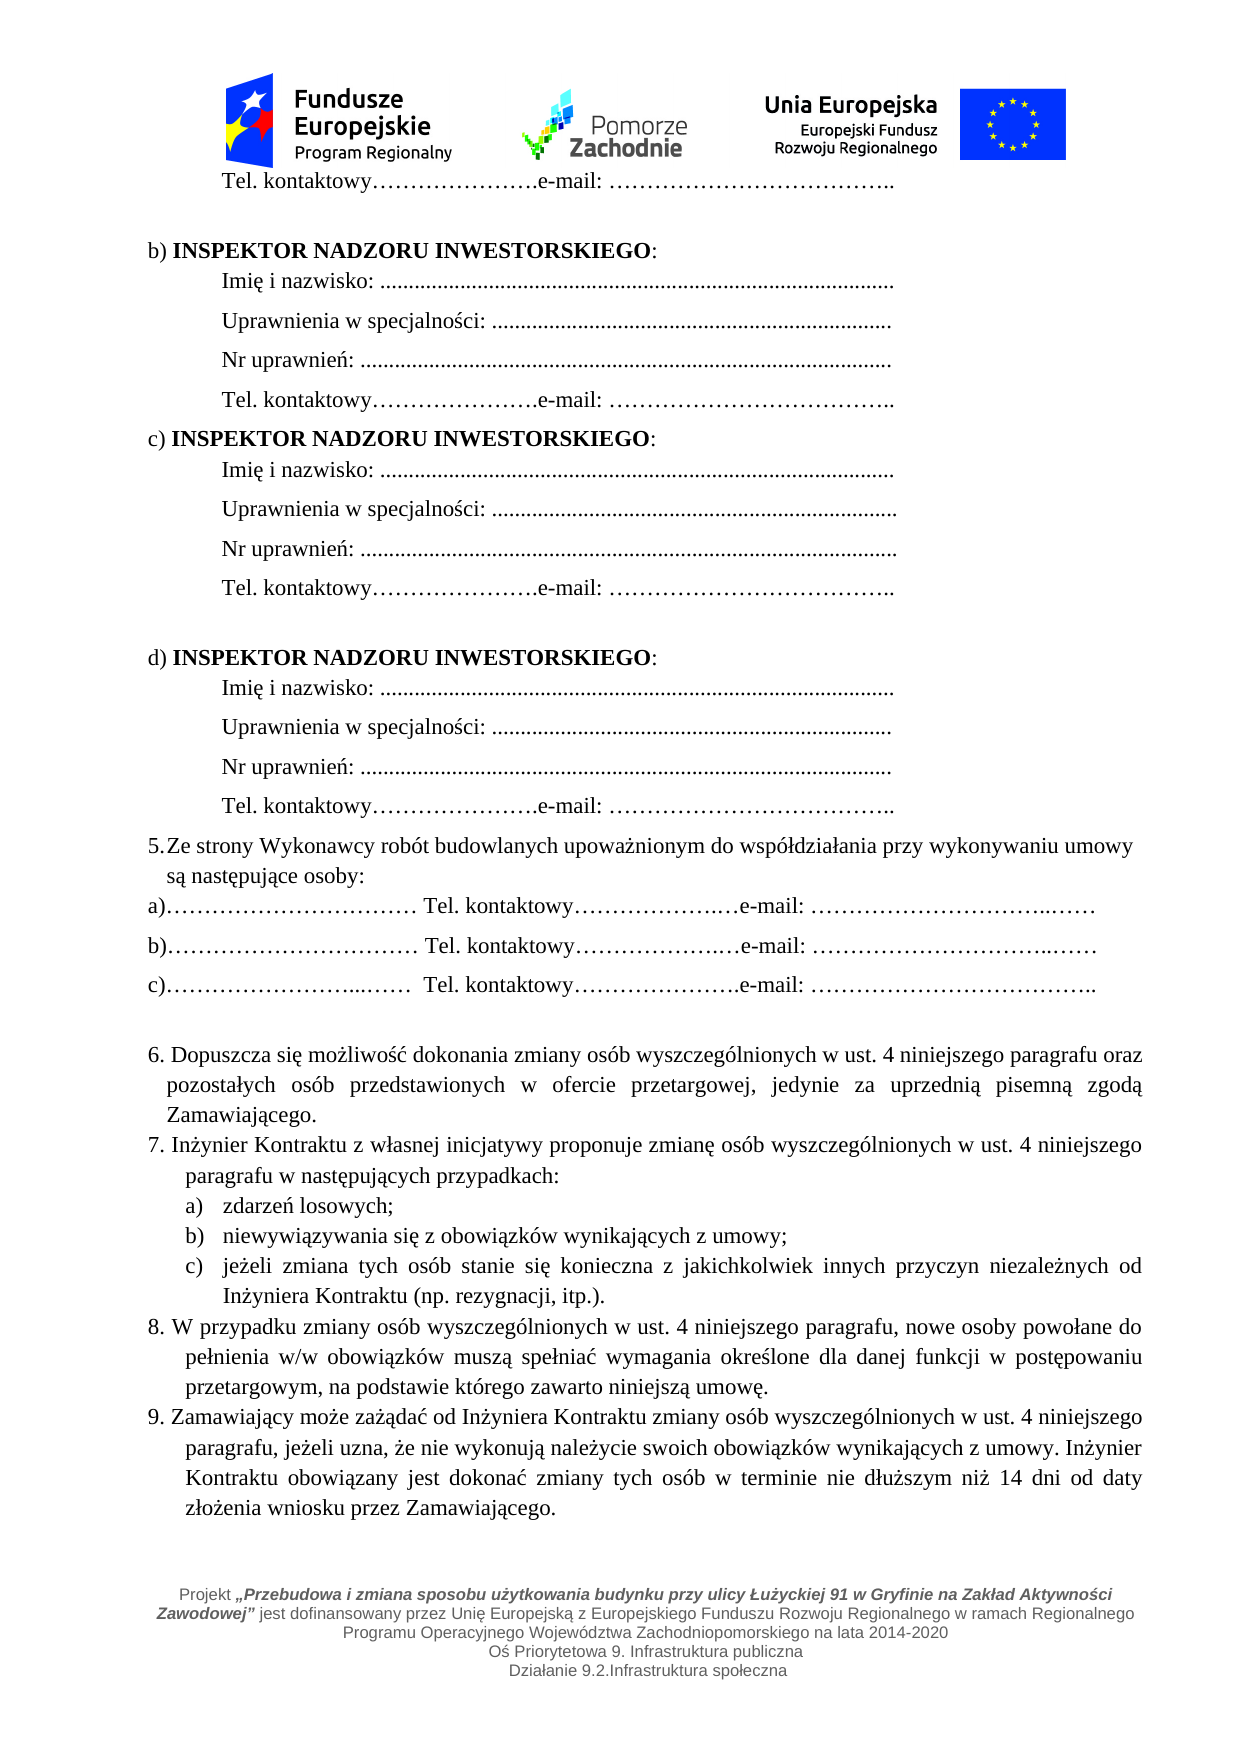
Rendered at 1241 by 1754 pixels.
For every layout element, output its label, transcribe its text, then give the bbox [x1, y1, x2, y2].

list zdarzeń losowych; [185, 1192, 1144, 1218]
text Nr uprawnień: ............................................................................................. [148, 753, 1144, 779]
text Uprawnienia w specjalności: ...................................................................... [148, 307, 1144, 333]
text Imię i nazwisko: .......................................................................................... [148, 674, 1144, 700]
picture [226, 73, 1066, 168]
text a)…………………………… Tel. kontaktowy……………….…e-mail: …………………………..…… [148, 892, 1144, 919]
text b) INSPEKTOR NADZORU INWESTORSKIEGO: [148, 237, 1144, 264]
text 8. W przypadku zmiany osób wyszczególnionych w ust. 4 niniejszego paragrafu, nowe osoby powołane do pełnienia w/w obowiązków muszą spełniać wymagania określone dla danej funkcji w postępowaniu przetargowym, na podstawie którego zawarto niniejszą umowę. [148, 1313, 1144, 1399]
text Nr uprawnień: ............................................................................................. [148, 346, 1144, 373]
text Imię i nazwisko: .......................................................................................... [148, 456, 1144, 482]
list jeżeli zmiana tych osób stanie się konieczna z jakichkolwiek innych przyczyn niezależnych od Inżyniera Kontraktu (np. rezygnacji, itp.). [185, 1252, 1144, 1309]
text Uprawnienia w specjalności: ...................................................................... [148, 713, 1144, 740]
text Nr uprawnień: .............................................................................................. [148, 534, 1144, 561]
text b)…………………………… Tel. kontaktowy……………….…e-mail: …………………………..…… [148, 932, 1144, 958]
text c)……………………...…… Tel. kontaktowy………………….e-mail: ……………………………….. [148, 971, 1144, 998]
text 7. Inżynier Kontraktu z własnej inicjatywy proponuje zmianę osób wyszczególnionych w ust. 4 niniejszego paragrafu w następujących przypadkach: [148, 1132, 1144, 1188]
text Uprawnienia w specjalności: ....................................................................... [148, 495, 1144, 521]
text 9. Zamawiający może zażądać od Inżyniera Kontraktu zmiany osób wyszczególnionych w ust. 4 niniejszego paragrafu, jeżeli uzna, że nie wykonują należycie swoich obowiązków wynikających z umowy. Inżynier Kontraktu obowiązany jest dokonać zmiany tych osób w terminie nie dłuższym niż 14 dni od daty złożenia wniosku przez Zamawiającego. [148, 1403, 1144, 1520]
text c) INSPEKTOR NADZORU INWESTORSKIEGO: [148, 425, 1144, 452]
text Tel. kontaktowy………………….e-mail: ……………………………….. [185, 168, 1144, 194]
text Tel. kontaktowy………………….e-mail: ……………………………….. [148, 386, 1144, 412]
list niewywiązywania się z obowiązków wynikających z umowy; [185, 1222, 1144, 1248]
text Imię i nazwisko: .......................................................................................... [148, 267, 1144, 294]
list Ze strony Wykonawcy robót budowlanych upoważnionym do współdziałania przy wykonywaniu umowy są następujące osoby: [148, 832, 1144, 888]
text Tel. kontaktowy………………….e-mail: ……………………………….. [148, 574, 1144, 600]
text Tel. kontaktowy………………….e-mail: ……………………………….. [148, 792, 1144, 819]
text 6. Dopuszcza się możliwość dokonania zmiany osób wyszczególnionych w ust. 4 niniejszego paragrafu oraz pozostałych osób przedstawionych w ofercie przetargowej, jedynie za uprzednią pisemną zgodą Zamawiającego. [148, 1041, 1144, 1128]
text d) INSPEKTOR NADZORU INWESTORSKIEGO: [148, 644, 1144, 670]
